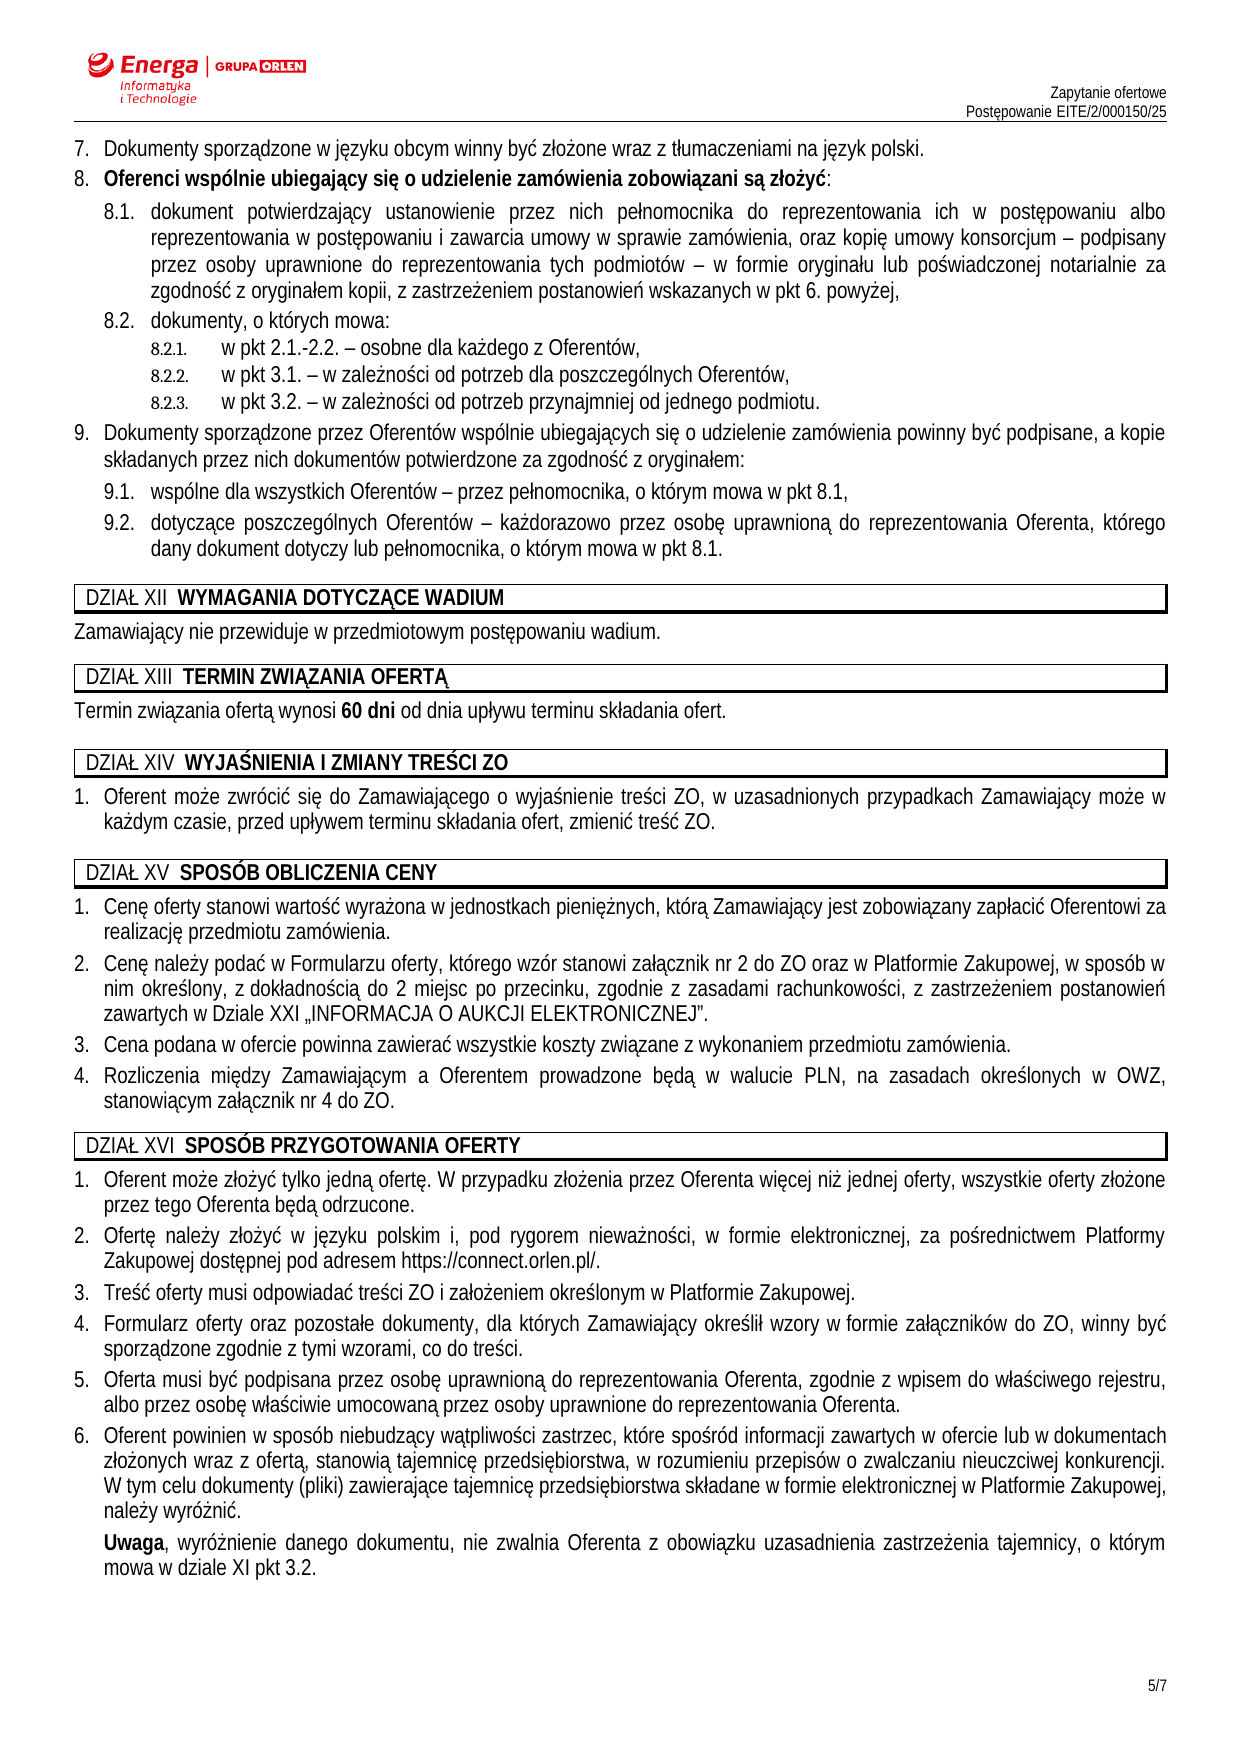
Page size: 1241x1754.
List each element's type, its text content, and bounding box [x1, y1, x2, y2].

text Uwaga, wyróżnienie danego dokumentu, nie zwalnia Oferenta z obowiązku uzasadnienia zastrzeżenia tajemnicy, o którym mowa w dziale XI pkt 3.2. [103, 1530, 1167, 1580]
list Oferenci wspólnie ubiegający się o udzielenie zamówienia zobowiązani są złożyć: [74, 165, 1167, 192]
list w pkt 2.1.-2.2. – osobne dla każdego z Oferentów, [151, 334, 1167, 361]
text Termin związania ofertą wynosi 60 dni od dnia upływu terminu składania ofert. [74, 699, 1167, 724]
list Rozliczenia między Zamawiającym a Oferentem prowadzone będą w walucie PLN, na zasadach określonych w OWZ, stanowiącym załącznik nr 4 do ZO. [74, 1063, 1167, 1113]
list Oferta musi być podpisana przez osobę uprawnioną do reprezentowania Oferenta, zgodnie z wpisem do właściwego rejestru, albo przez osobę właściwie umocowaną przez osoby uprawnione do reprezentowania Oferenta. [74, 1368, 1167, 1418]
text Zamawiający nie przewiduje w przedmiotowym postępowaniu wadium. [74, 620, 1167, 645]
table_header DZIAŁ XIII TERMIN ZWIĄZANIA OFERTĄ [75, 665, 1165, 689]
list Oferent może złożyć tylko jedną ofertę. W przypadku złożenia przez Oferenta więcej niż jednej oferty, wszystkie oferty złożone przez tego Oferenta będą odrzucone. [74, 1168, 1167, 1218]
list w pkt 3.1. – w zależności od potrzeb dla poszczególnych Oferentów, [151, 361, 1167, 388]
list Dokumenty sporządzone przez Oferentów wspólnie ubiegających się o udzielenie zamówienia powinny być podpisane, a kopie składanych przez nich dokumentów potwierdzone za zgodność z oryginałem: [74, 419, 1167, 472]
table_header DZIAŁ XIV WYJAŚNIENIA I ZMIANY TREŚCI ZO [75, 750, 1165, 775]
list Treść oferty musi odpowiadać treści ZO i założeniem określonym w Platformie Zakupowej. [74, 1280, 1167, 1305]
list Cenę należy podać w Formularzu oferty, którego wzór stanowi załącznik nr 2 do ZO oraz w Platformie Zakupowej, w sposób w nim określony, z dokładnością do 2 miejsc po przecinku, zgodnie z zasadami rachunkowości, z zastrzeżeniem postanowień zawartych w Dziale XXI „INFORMACJA O AUKCJI ELEKTRONICZNEJ”. [74, 951, 1167, 1026]
list dotyczące poszczególnych Oferentów – każdorazowo przez osobę uprawnioną do reprezentowania Oferenta, którego dany dokument dotyczy lub pełnomocnika, o którym mowa w pkt 8.1. [103, 509, 1167, 561]
list Oferent powinien w sposób niebudzący wątpliwości zastrzec, które spośród informacji zawartych w ofercie lub w dokumentach złożonych wraz z ofertą, stanowią tajemnicę przedsiębiorstwa, w rozumieniu przepisów o zwalczaniu nieuczciwej konkurencji. W tym celu dokumenty (pliki) zawierające tajemnicę przedsiębiorstwa składane w formie elektronicznej w Platformie Zakupowej, należy wyróżnić. [74, 1424, 1167, 1524]
list Dokumenty sporządzone w języku obcym winny być złożone wraz z tłumaczeniami na język polski. [74, 135, 1167, 161]
table_header DZIAŁ XVI SPOSÓB PRZYGOTOWANIA OFERTY [75, 1133, 1165, 1158]
list wspólne dla wszystkich Oferentów – przez pełnomocnika, o którym mowa w pkt 8.1, [103, 478, 1167, 504]
list Oferent może zwrócić się do Zamawiającego o wyjaśnienie treści ZO, w uzasadnionych przypadkach Zamawiający może w każdym czasie, przed upływem terminu składania ofert, zmienić treść ZO. [74, 784, 1167, 834]
table_header DZIAŁ XII WYMAGANIA DOTYCZĄCE WADIUM [75, 585, 1165, 610]
list Formularz oferty oraz pozostałe dokumenty, dla których Zamawiający określił wzory w formie załączników do ZO, winny być sporządzone zgodnie z tymi wzorami, co do treści. [74, 1311, 1167, 1361]
list Ofertę należy złożyć w języku polskim i, pod rygorem nieważności, w formie elektronicznej, za pośrednictwem Platformy Zakupowej dostępnej pod adresem https://connect.orlen.pl/. [74, 1224, 1167, 1274]
list Cena podana w ofercie powinna zawierać wszystkie koszty związane z wykonaniem przedmiotu zamówienia. [74, 1032, 1167, 1057]
list dokument potwierdzający ustanowienie przez nich pełnomocnika do reprezentowania ich w postępowaniu albo reprezentowania w postępowaniu i zawarcia umowy w sprawie zamówienia, oraz kopię umowy konsorcjum – podpisany przez osoby uprawnione do reprezentowania tych podmiotów – w formie oryginału lub poświadczonej notarialnie za zgodność z oryginałem kopii, z zastrzeżeniem postanowień wskazanych w pkt 6. powyżej, [103, 198, 1167, 303]
list w pkt 3.2. – w zależności od potrzeb przynajmniej od jednego podmiotu. [151, 388, 1167, 415]
table_header DZIAŁ XV SPOSÓB OBLICZENIA CENY [75, 860, 1165, 885]
picture [73, 42, 320, 117]
list Cenę oferty stanowi wartość wyrażona w jednostkach pieniężnych, którą Zamawiający jest zobowiązany zapłacić Oferentowi za realizację przedmiotu zamówienia. [74, 895, 1167, 945]
list dokumenty, o których mowa: [103, 307, 1167, 334]
